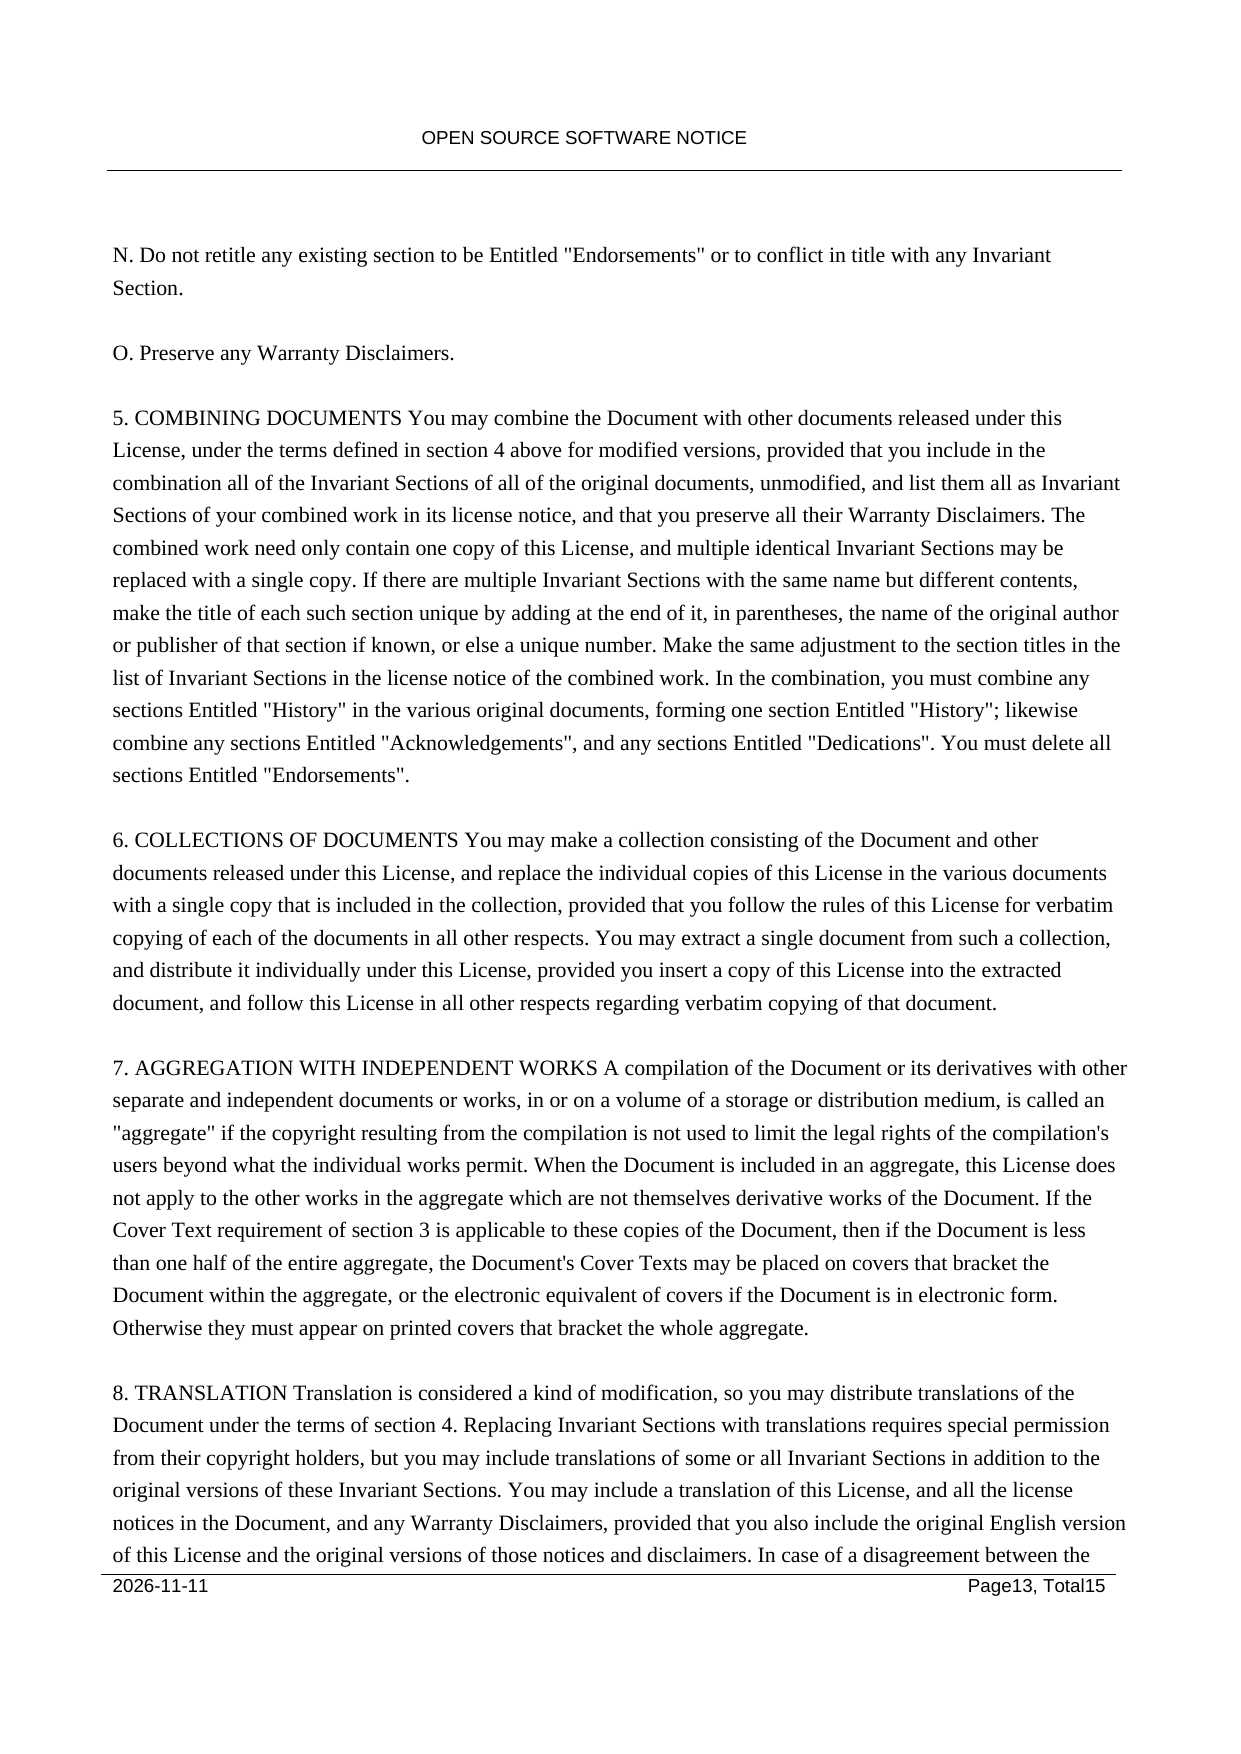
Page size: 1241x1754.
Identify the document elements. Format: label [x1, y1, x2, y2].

text [112, 206, 1128, 1571]
